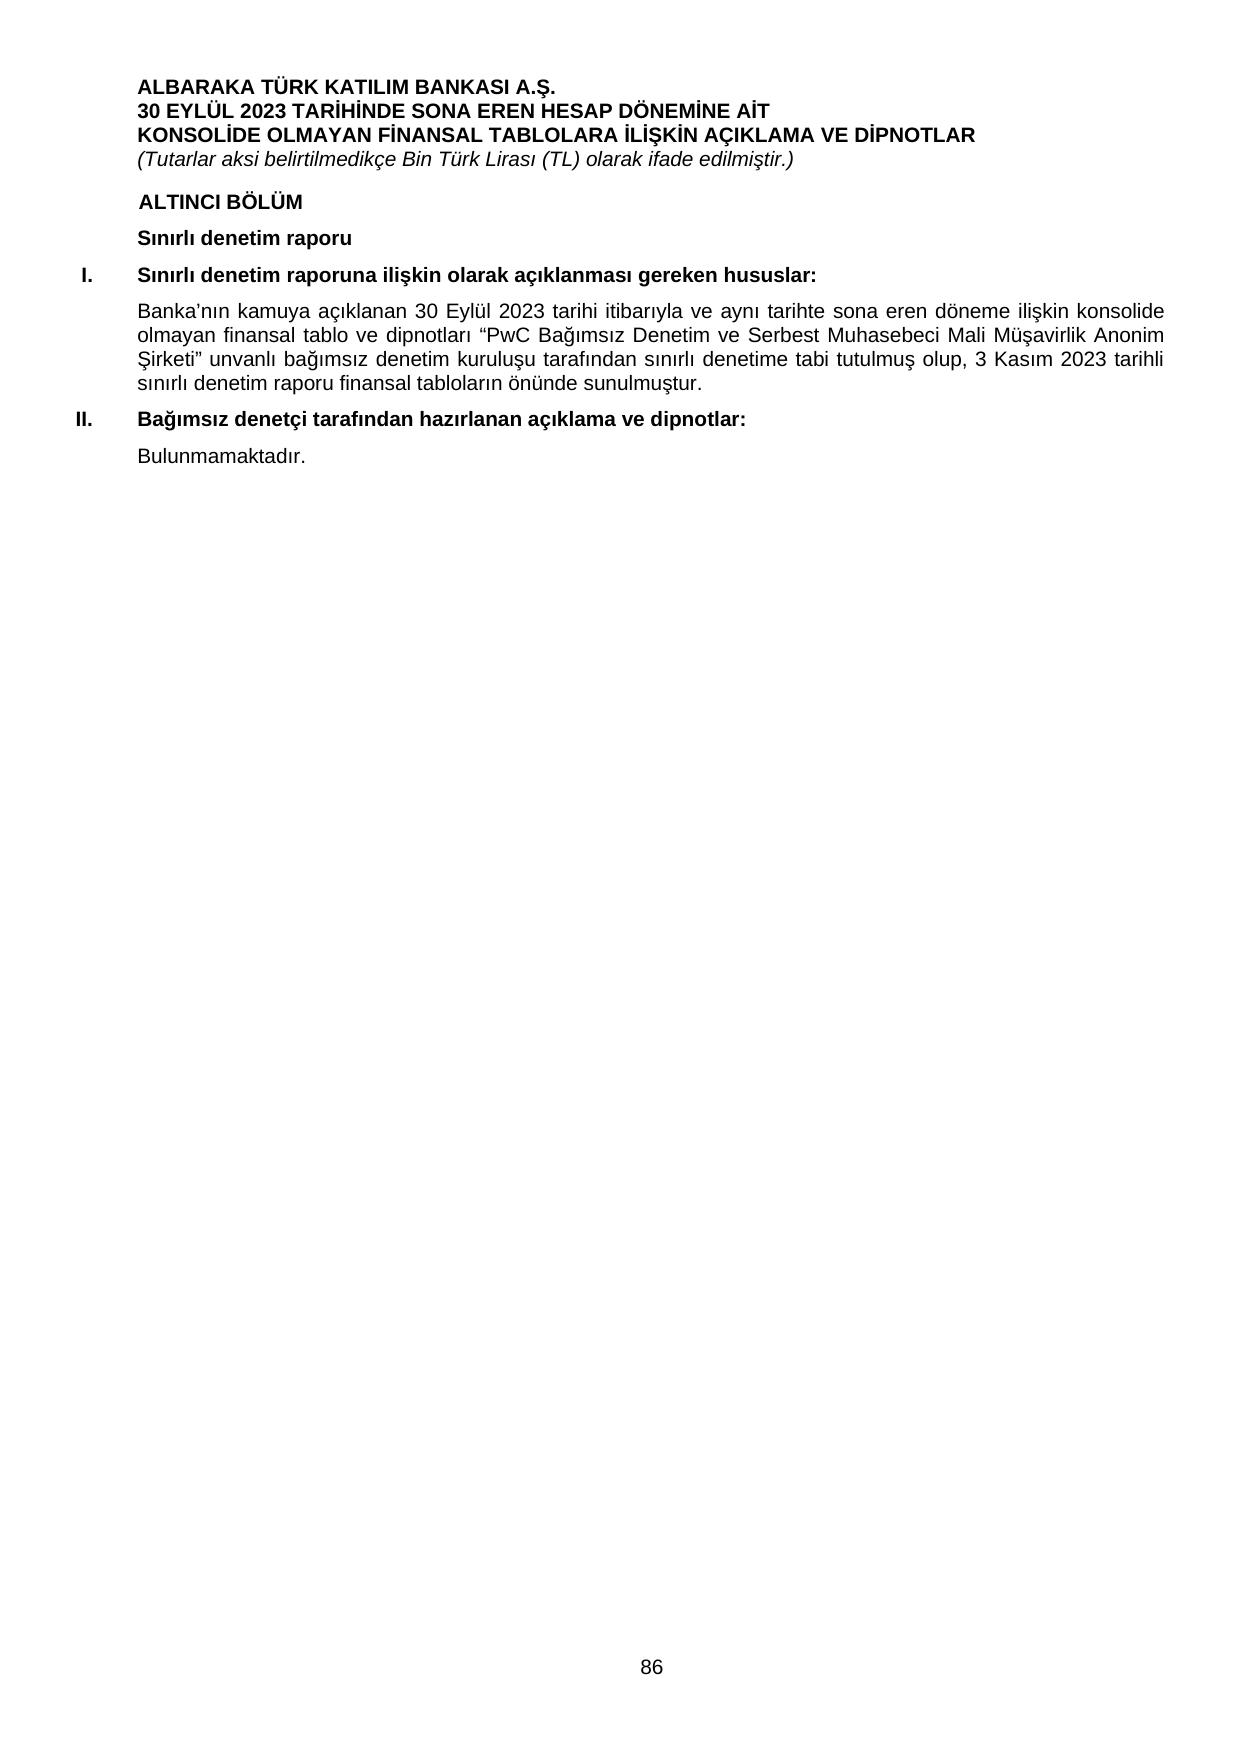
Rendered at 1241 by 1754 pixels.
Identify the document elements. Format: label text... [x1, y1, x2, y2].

text Sınırlı denetim raporu [137, 226, 1166, 250]
text Banka’nın kamuya açıklanan 30 Eylül 2023 tarihi itibarıyla ve aynı tarihte sona eren döneme ilişkin konsolide olmayan finansal tablo ve dipnotları “PwC Bağımsız Denetim ve Serbest Muhasebeci Mali Müşavirlik Anonim Şirketi” unvanlı bağımsız denetim kuruluşu tarafından sınırlı denetime tabi tutulmuş olup, 3 Kasım 2023 tarihli sınırlı denetim raporu finansal tabloların önünde sunulmuştur. [137, 299, 1166, 395]
text ALTINCI BÖLÜM [81, 189, 1166, 213]
text Bulunmamaktadır. [137, 444, 1166, 468]
list Bağımsız denetçi tarafından hazırlanan açıklama ve dipnotlar: [93, 407, 1166, 431]
list Sınırlı denetim raporuna ilişkin olarak açıklanması gereken hususlar: [93, 262, 1166, 286]
